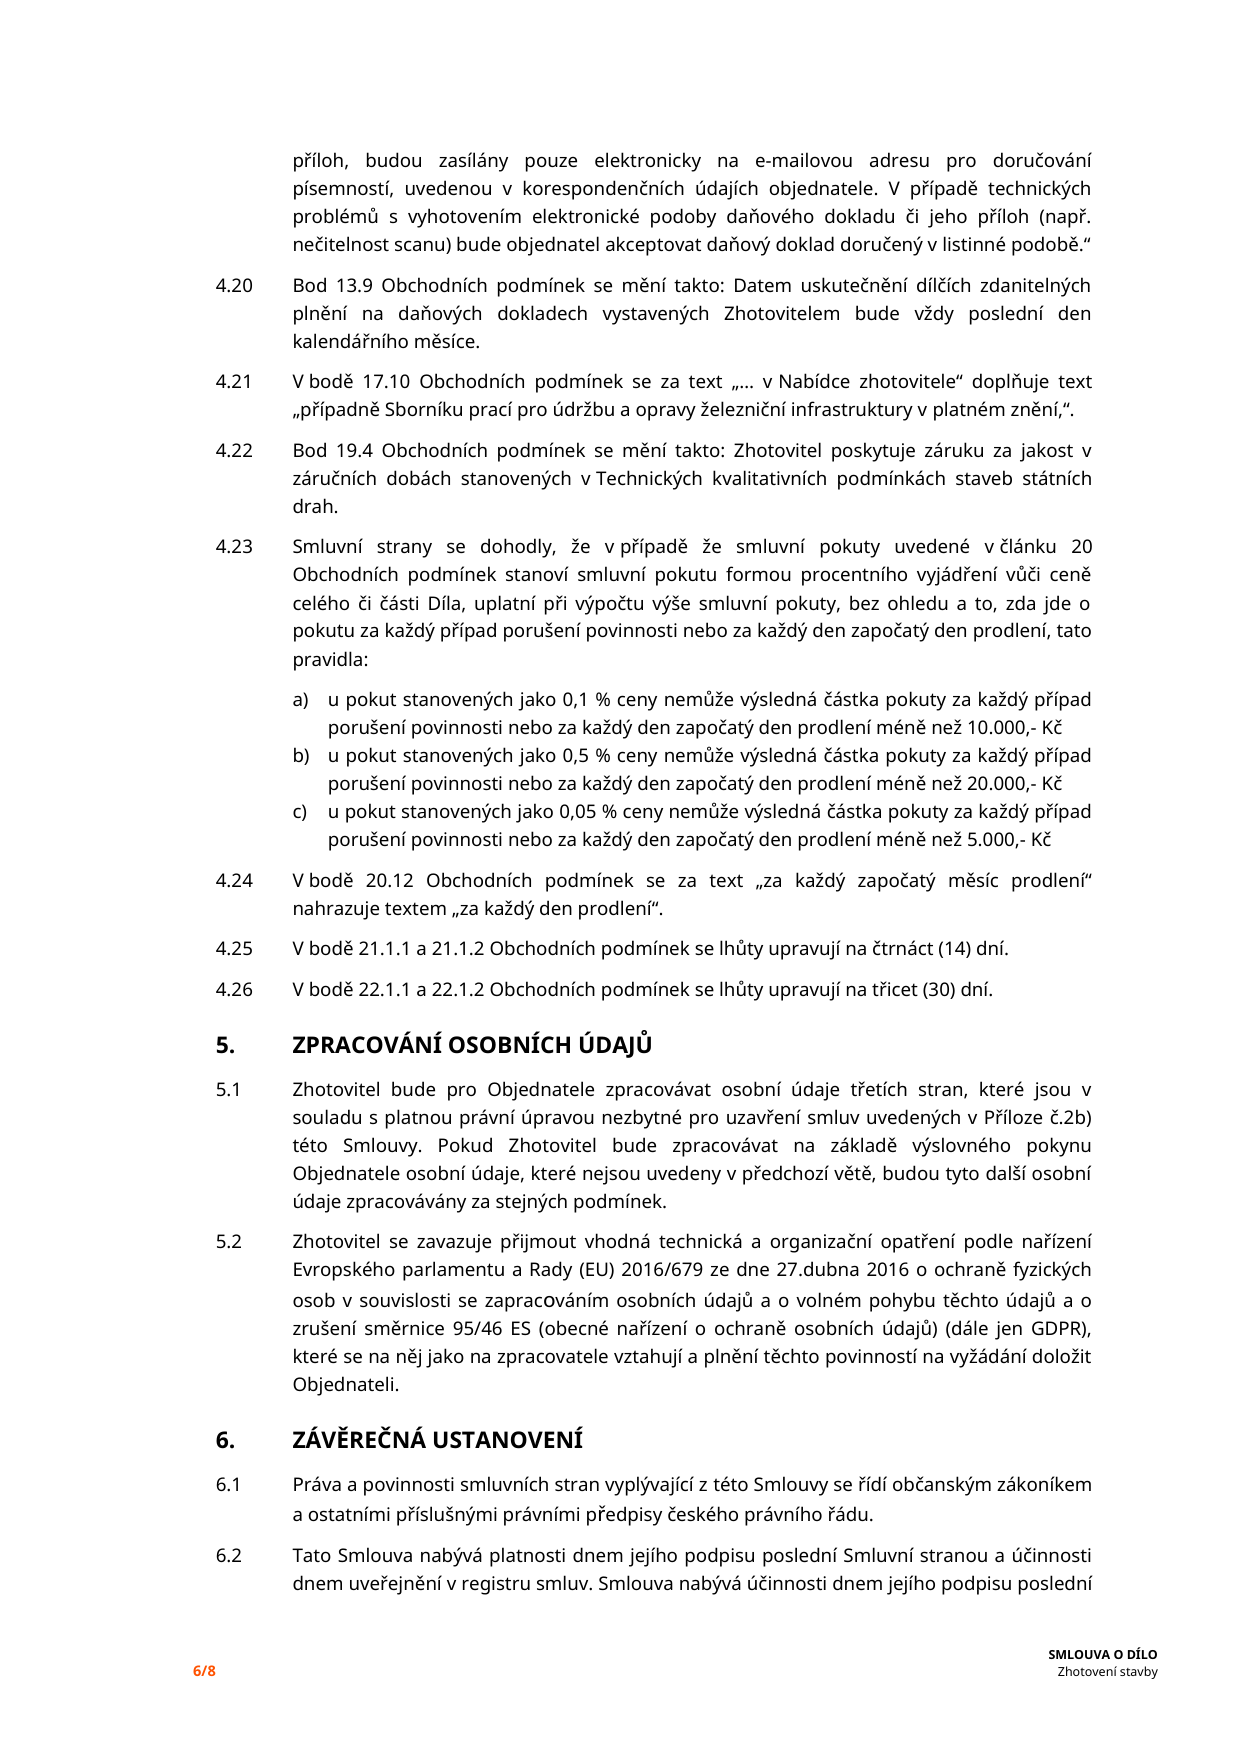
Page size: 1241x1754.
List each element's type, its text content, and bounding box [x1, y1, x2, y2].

text V bodě 17.10 Obchodních podmínek se za text „… v Nabídce zhotovitele“ doplňuje text „případně Sborníku prací pro údržbu a opravy železniční infrastruktury v platném znění,“. [216, 369, 1093, 422]
text Zhotovitel se zavazuje přijmout vhodná technická a organizační opatření podle nařízení Evropského parlamentu a Rady (EU) 2016/679 ze dne 27.dubna 2016 o ochraně fyzických osob v souvislosti se zapracováním osobních údajů a o volném pohybu těchto údajů a o zrušení směrnice 95/46 ES (obecné nařízení o ochraně osobních údajů) (dále jen GDPR), které se na něj jako na zpracovatele vztahují a plnění těchto povinností na vyžádání doložit Objednateli. [216, 1228, 1093, 1397]
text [216, 147, 1093, 257]
text ZÁVĚREČNÁ USTANOVENÍ [216, 1424, 1093, 1456]
text ZPRACOVÁNÍ OSOBNÍCH ÚDAJŮ [216, 1029, 1093, 1060]
text u pokut stanovených jako 0,05 % ceny nemůže výsledná částka pokuty za každý případ porušení povinnosti nebo za každý den započatý den prodlení méně než 5.000,- Kč [292, 798, 1093, 852]
text V bodě 22.1.1 a 22.1.2 Obchodních podmínek se lhůty upravují na třicet (30) dní. [216, 976, 1093, 1002]
text u pokut stanovených jako 0,5 % ceny nemůže výsledná částka pokuty za každý případ porušení povinnosti nebo za každý den započatý den prodlení méně než 20.000,- Kč [292, 742, 1093, 796]
text Bod 19.4 Obchodních podmínek se mění takto: Zhotovitel poskytuje záruku za jakost v záručních dobách stanovených v Technických kvalitativních podmínkách staveb státních drah. [216, 437, 1093, 519]
list u pokut stanovených jako 0,1 % ceny nemůže výsledná částka pokuty za každý případ porušení povinnosti nebo za každý den započatý den prodlení méně než 10.000,- Kč [292, 686, 1093, 740]
text Zhotovitel bude pro Objednatele zpracovávat osobní údaje třetích stran, které jsou v souladu s platnou právní úpravou nezbytné pro uzavření smluv uvedených v Příloze č.2b) této Smlouvy. Pokud Zhotovitel bude zpracovávat na základě výslovného pokynu Objednatele osobní údaje, které nejsou uvedeny v předchozí větě, budou tyto další osobní údaje zpracovávány za stejných podmínek. [216, 1076, 1093, 1213]
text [216, 1543, 1093, 1596]
text Bod 13.9 Obchodních podmínek se mění takto: Datem uskutečnění dílčích zdanitelných plnění na daňových dokladech vystavených Zhotovitelem bude vždy poslední den kalendářního měsíce. [216, 272, 1093, 354]
text V bodě 20.12 Obchodních podmínek se za text „za každý započatý měsíc prodlení“ nahrazuje textem „za každý den prodlení“. [216, 867, 1093, 921]
text V bodě 21.1.1 a 21.1.2 Obchodních podmínek se lhůty upravují na čtrnáct (14) dní. [216, 936, 1093, 961]
text Smluvní strany se dohodly, že v případě že smluvní pokuty uvedené v článku 20 Obchodních podmínek stanoví smluvní pokutu formou procentního vyjádření vůči ceně celého či části Díla, uplatní při výpočtu výše smluvní pokuty, bez ohledu a to, zda jde o pokutu za každý případ porušení povinnosti nebo za každý den započatý den prodlení, tato pravidla: [216, 534, 1093, 671]
text Práva a povinnosti smluvních stran vyplývající z této Smlouvy se řídí občanským zákoníkem a ostatními příslušnými právními předpisy českého právního řádu. [216, 1471, 1093, 1527]
